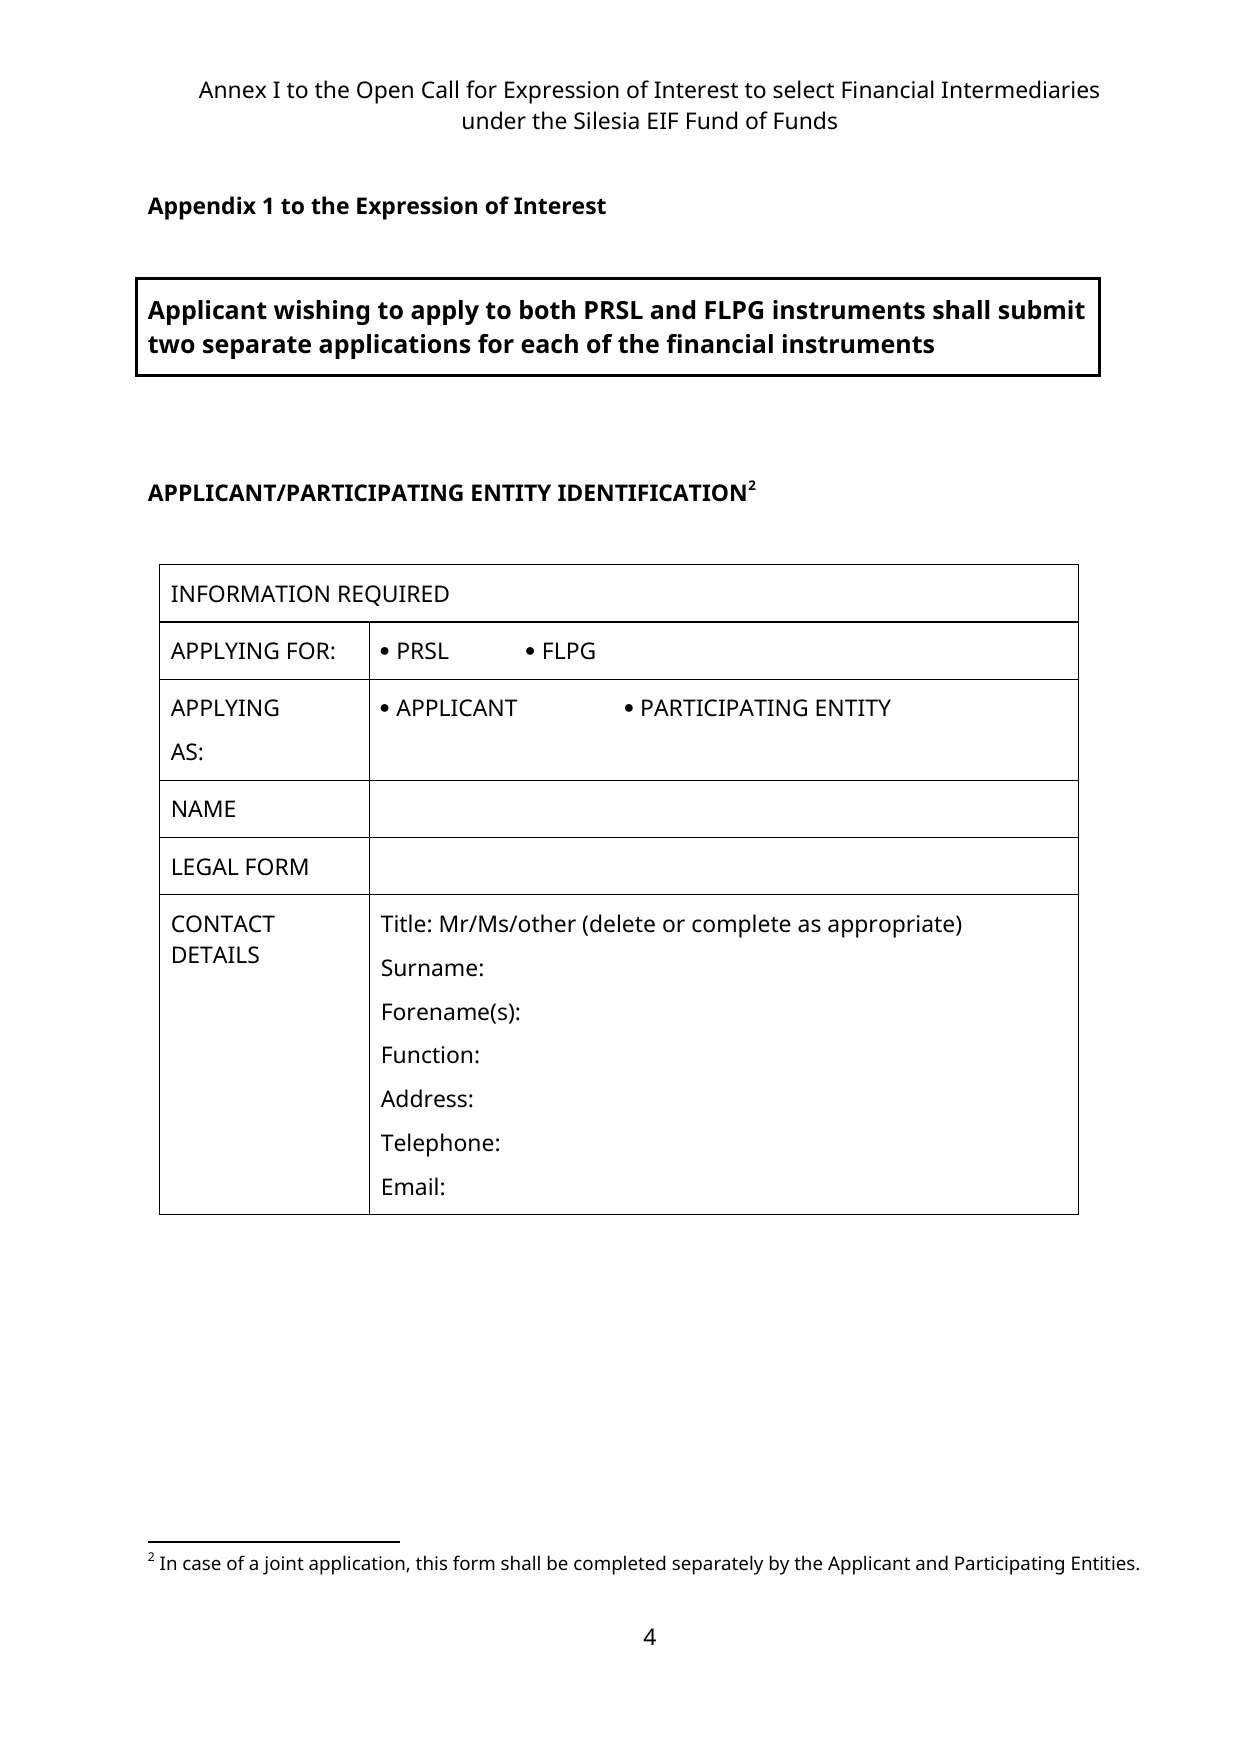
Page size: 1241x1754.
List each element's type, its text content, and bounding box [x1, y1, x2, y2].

table_cell [370, 781, 1078, 837]
table_cell PRSL FLPG [370, 623, 1078, 679]
table_cell NAME [160, 781, 369, 837]
table_cell APPLICANT PARTICIPATING ENTITY [370, 680, 1078, 780]
table_header INFORMATION REQUIRED [160, 565, 1078, 621]
table_cell LEGAL FORM [160, 838, 369, 894]
table_cell APPLYING FOR: [160, 623, 369, 679]
table_cell CONTACT DETAILS [160, 895, 369, 1214]
table_cell APPLYING AS: [160, 680, 369, 780]
table_cell [370, 838, 1078, 894]
table_header Applicant wishing to apply to both PRSL and FLPG instruments shall submit two separate applications for each of the financial instruments [138, 280, 1098, 373]
text Appendix 1 to the Expression of Interest [148, 190, 1152, 221]
table_cell Title: Mr/Ms/other (delete or complete as appropriate) Surname: Forename(s): Function: Address: Telephone: Email: [370, 895, 1078, 1214]
text APPLICANT/PARTICIPATING ENTITY IDENTIFICATION [148, 477, 1152, 508]
